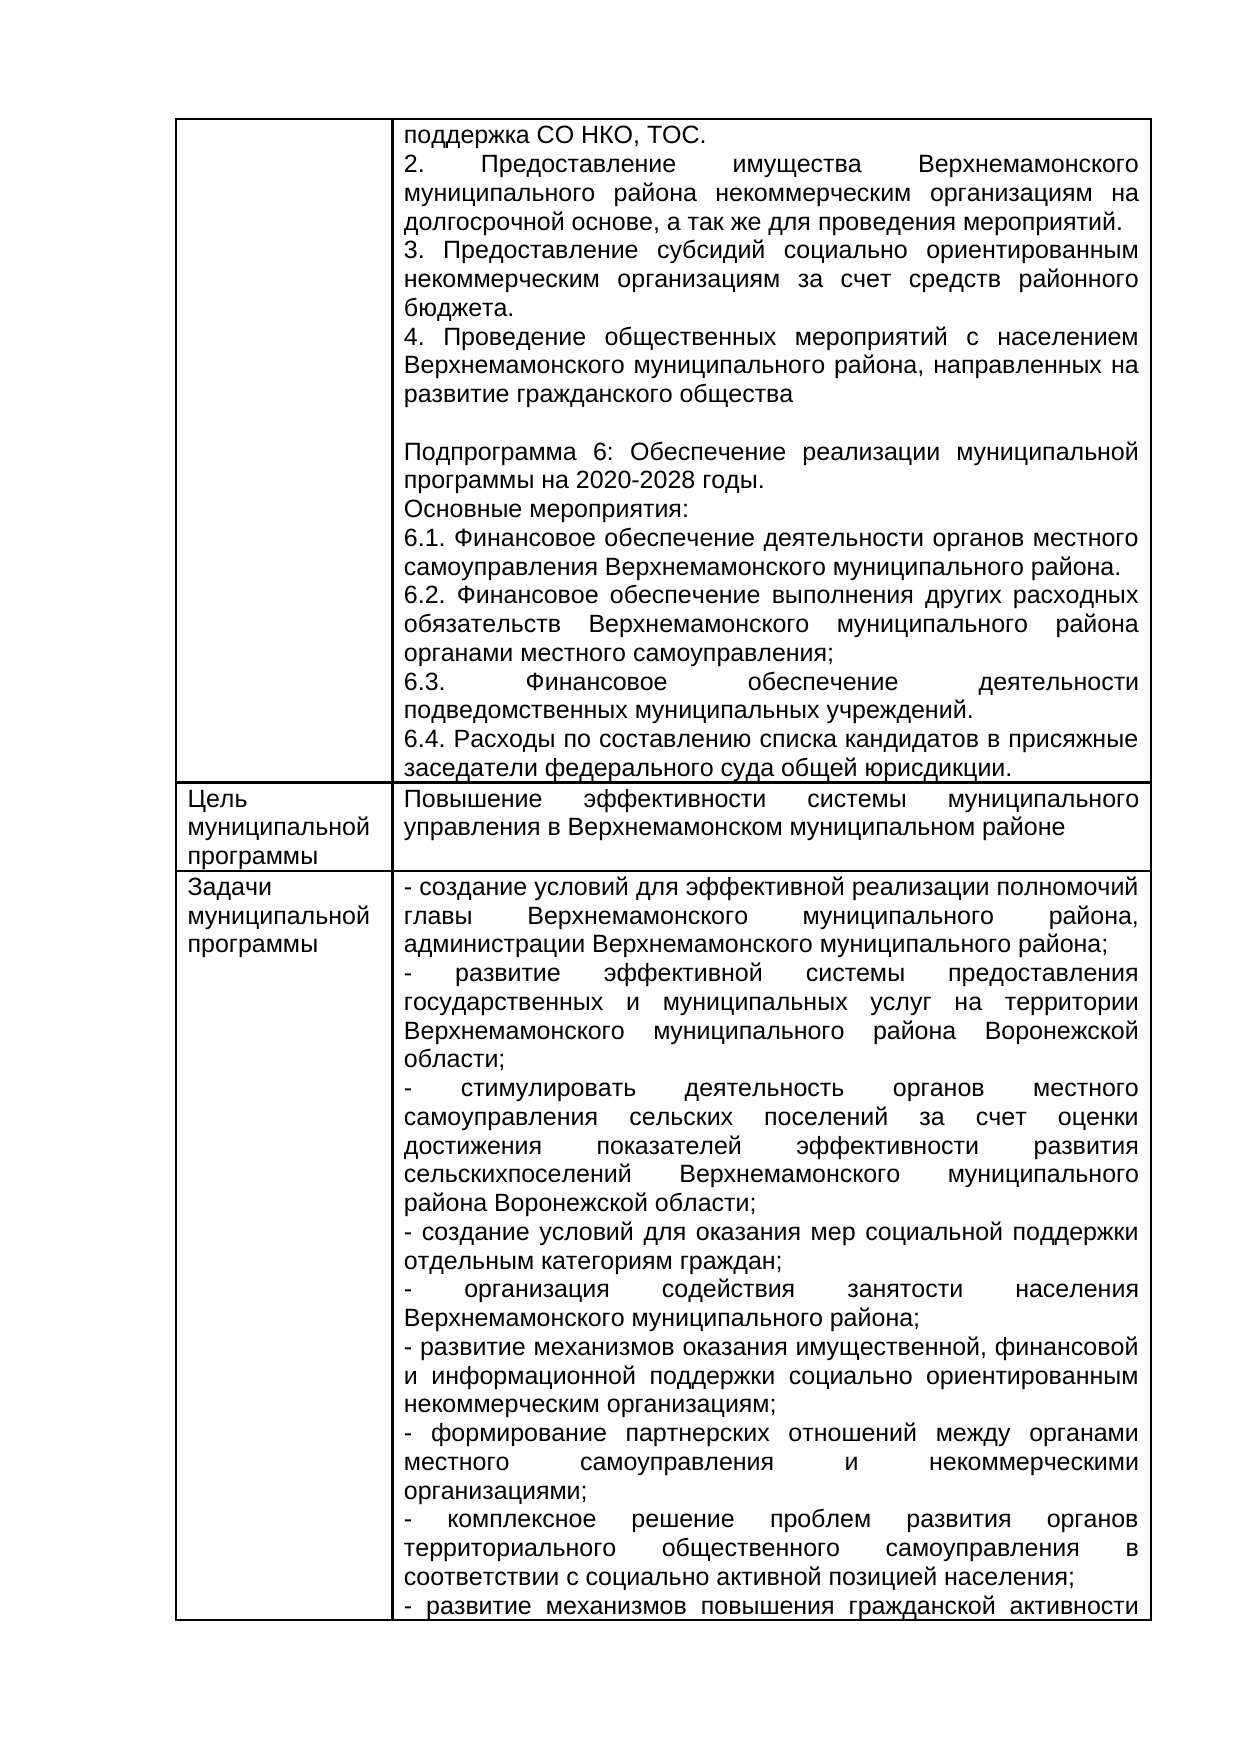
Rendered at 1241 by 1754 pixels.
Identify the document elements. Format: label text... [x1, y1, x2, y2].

table_cell Повышение эффективности системы муниципального управления в Верхнемамонском муниципальном районе [394, 784, 1150, 870]
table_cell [177, 872, 391, 1619]
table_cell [177, 120, 391, 781]
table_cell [394, 120, 1150, 781]
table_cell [394, 872, 1150, 1619]
table_cell Цель муниципальной программы [177, 784, 391, 870]
